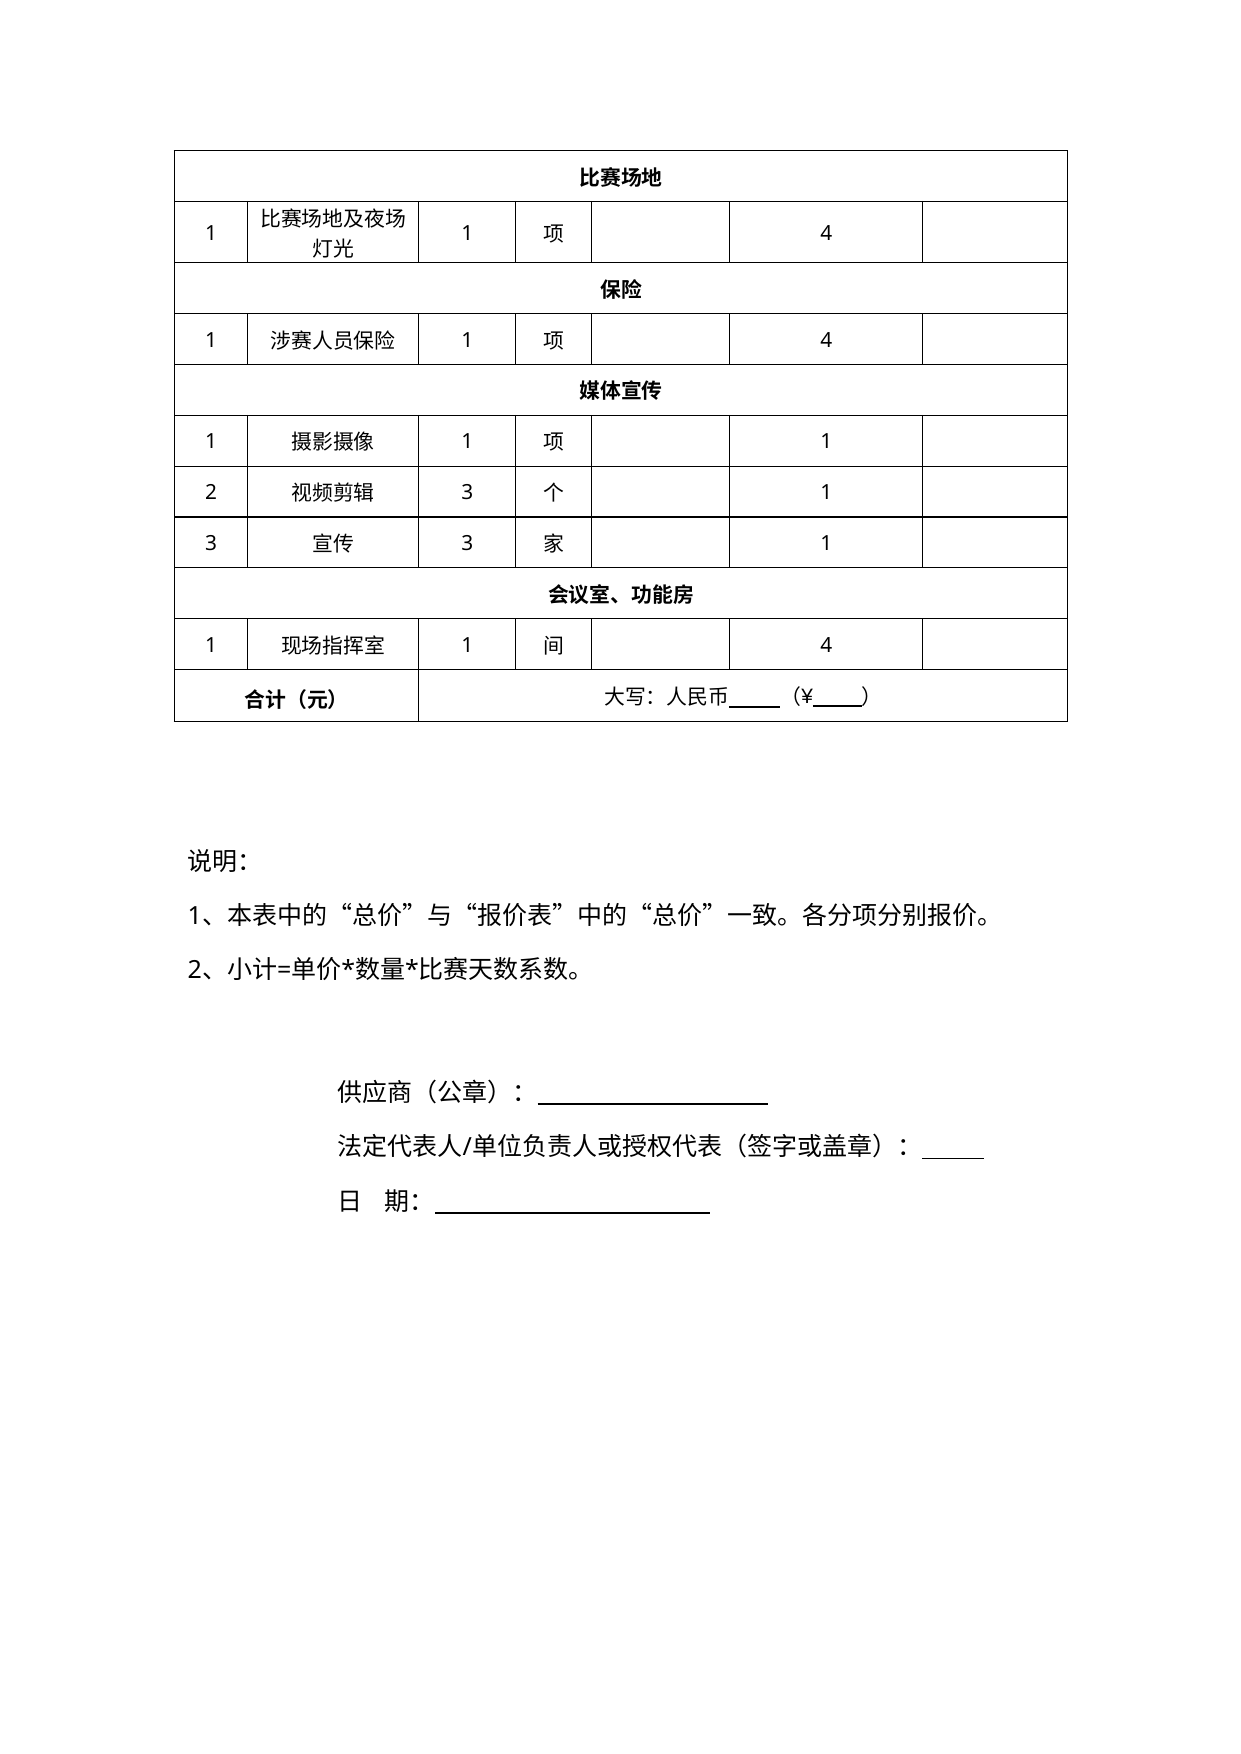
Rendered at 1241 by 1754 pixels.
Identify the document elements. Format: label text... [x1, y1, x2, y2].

table_cell 涉赛人员保险 [248, 314, 418, 364]
table_cell [592, 202, 729, 262]
table_cell [923, 202, 1067, 262]
table_cell [592, 314, 729, 364]
table_cell 3 [419, 467, 515, 516]
table_cell 4 [730, 202, 922, 262]
table_cell 1 [419, 314, 515, 364]
table_cell 1 [730, 467, 922, 516]
table_cell 4 [730, 314, 922, 364]
table_cell 1 [419, 202, 515, 262]
table_cell 3 [175, 518, 247, 567]
table_cell 项 [516, 416, 591, 466]
table_cell [923, 619, 1067, 669]
text 法定代表人/单位负责人或授权代表（签字或盖章）： [187, 1127, 1053, 1163]
table_cell 个 [516, 467, 591, 516]
table_cell 比赛场地及夜场灯光 [248, 202, 418, 262]
table_cell 项 [516, 202, 591, 262]
table_cell 1 [175, 619, 247, 669]
table_cell 现场指挥室 [248, 619, 418, 669]
table_cell 1 [419, 619, 515, 669]
table_cell 合计（元） [175, 670, 418, 721]
table_cell 大写：人民币 （¥ ） [419, 670, 1067, 721]
text 说明： [187, 841, 1053, 877]
list 小计=单价*数量*比赛天数系数。 [187, 950, 1053, 986]
table_cell 1 [730, 416, 922, 466]
table_cell [923, 518, 1067, 567]
table_cell 1 [175, 416, 247, 466]
table_cell 媒体宣传 [175, 365, 1067, 415]
table_cell 间 [516, 619, 591, 669]
table_cell 2 [175, 467, 247, 516]
table_cell [923, 314, 1067, 364]
table_cell 摄影摄像 [248, 416, 418, 466]
table_cell 比赛场地 [175, 151, 1067, 201]
text 日 期： [187, 1181, 1053, 1217]
table_cell 视频剪辑 [248, 467, 418, 516]
table_cell 项 [516, 314, 591, 364]
table_cell 1 [419, 416, 515, 466]
table_cell 宣传 [248, 518, 418, 567]
table_cell [592, 467, 729, 516]
table_cell [923, 467, 1067, 516]
table_cell [592, 518, 729, 567]
table_cell 保险 [175, 263, 1067, 313]
list 本表中的“总价”与“报价表”中的“总价”一致。各分项分别报价。 [187, 895, 1053, 932]
table_cell [592, 619, 729, 669]
table_cell 1 [730, 518, 922, 567]
table_cell [592, 416, 729, 466]
table_cell 1 [175, 202, 247, 262]
table_cell 4 [730, 619, 922, 669]
text 供应商（公章）： [187, 1072, 1053, 1108]
table_cell 1 [175, 314, 247, 364]
table_cell [923, 416, 1067, 466]
table_cell 家 [516, 518, 591, 567]
table_cell 3 [419, 518, 515, 567]
table_cell 会议室、功能房 [175, 568, 1067, 618]
